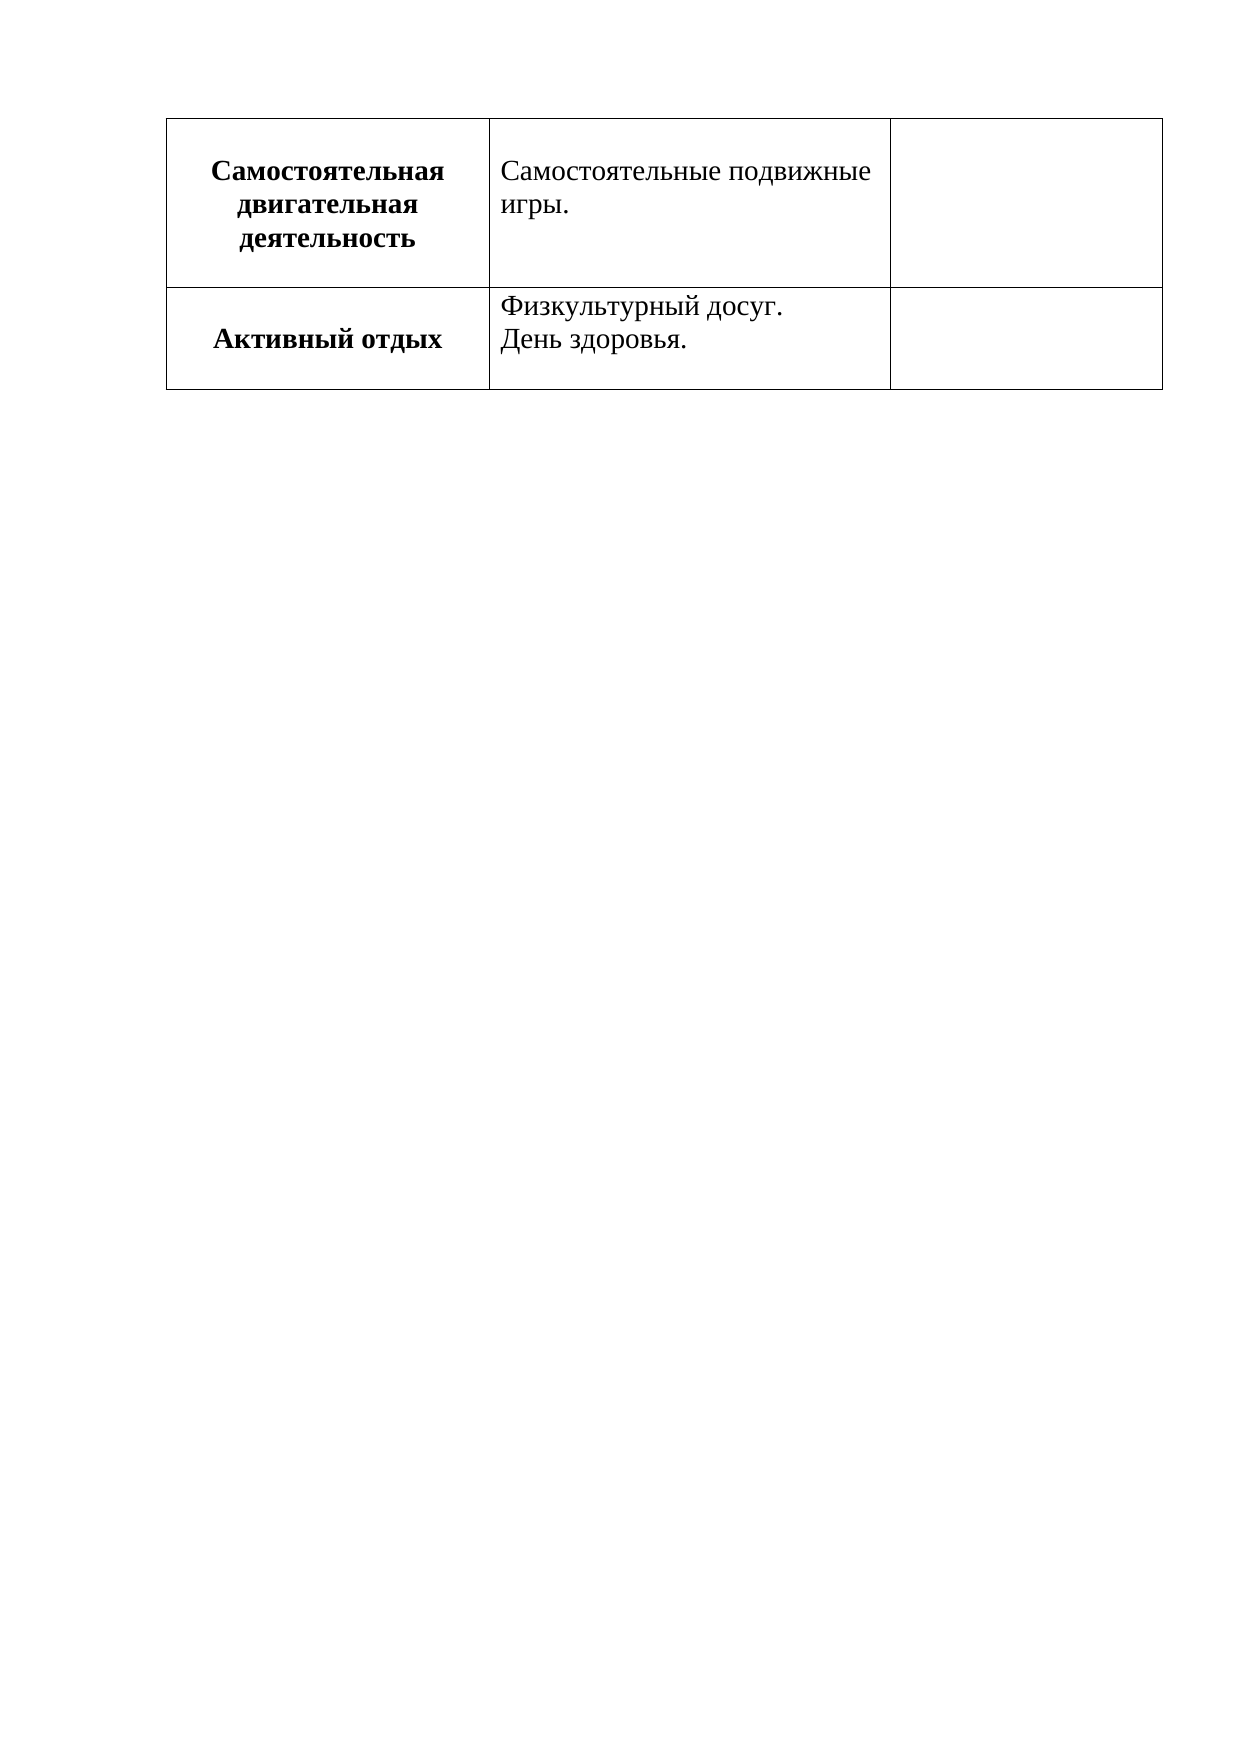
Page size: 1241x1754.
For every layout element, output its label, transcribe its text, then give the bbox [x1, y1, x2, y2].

table_cell Физкультурный досуг. День здоровья. [490, 288, 890, 388]
table_cell [891, 119, 1162, 287]
table_cell Активный отдых [167, 288, 489, 388]
table_cell [891, 288, 1162, 388]
table_cell Самостоятельная двигательная деятельность [167, 119, 489, 287]
table_cell Самостоятельные подвижные игры. [490, 119, 890, 287]
